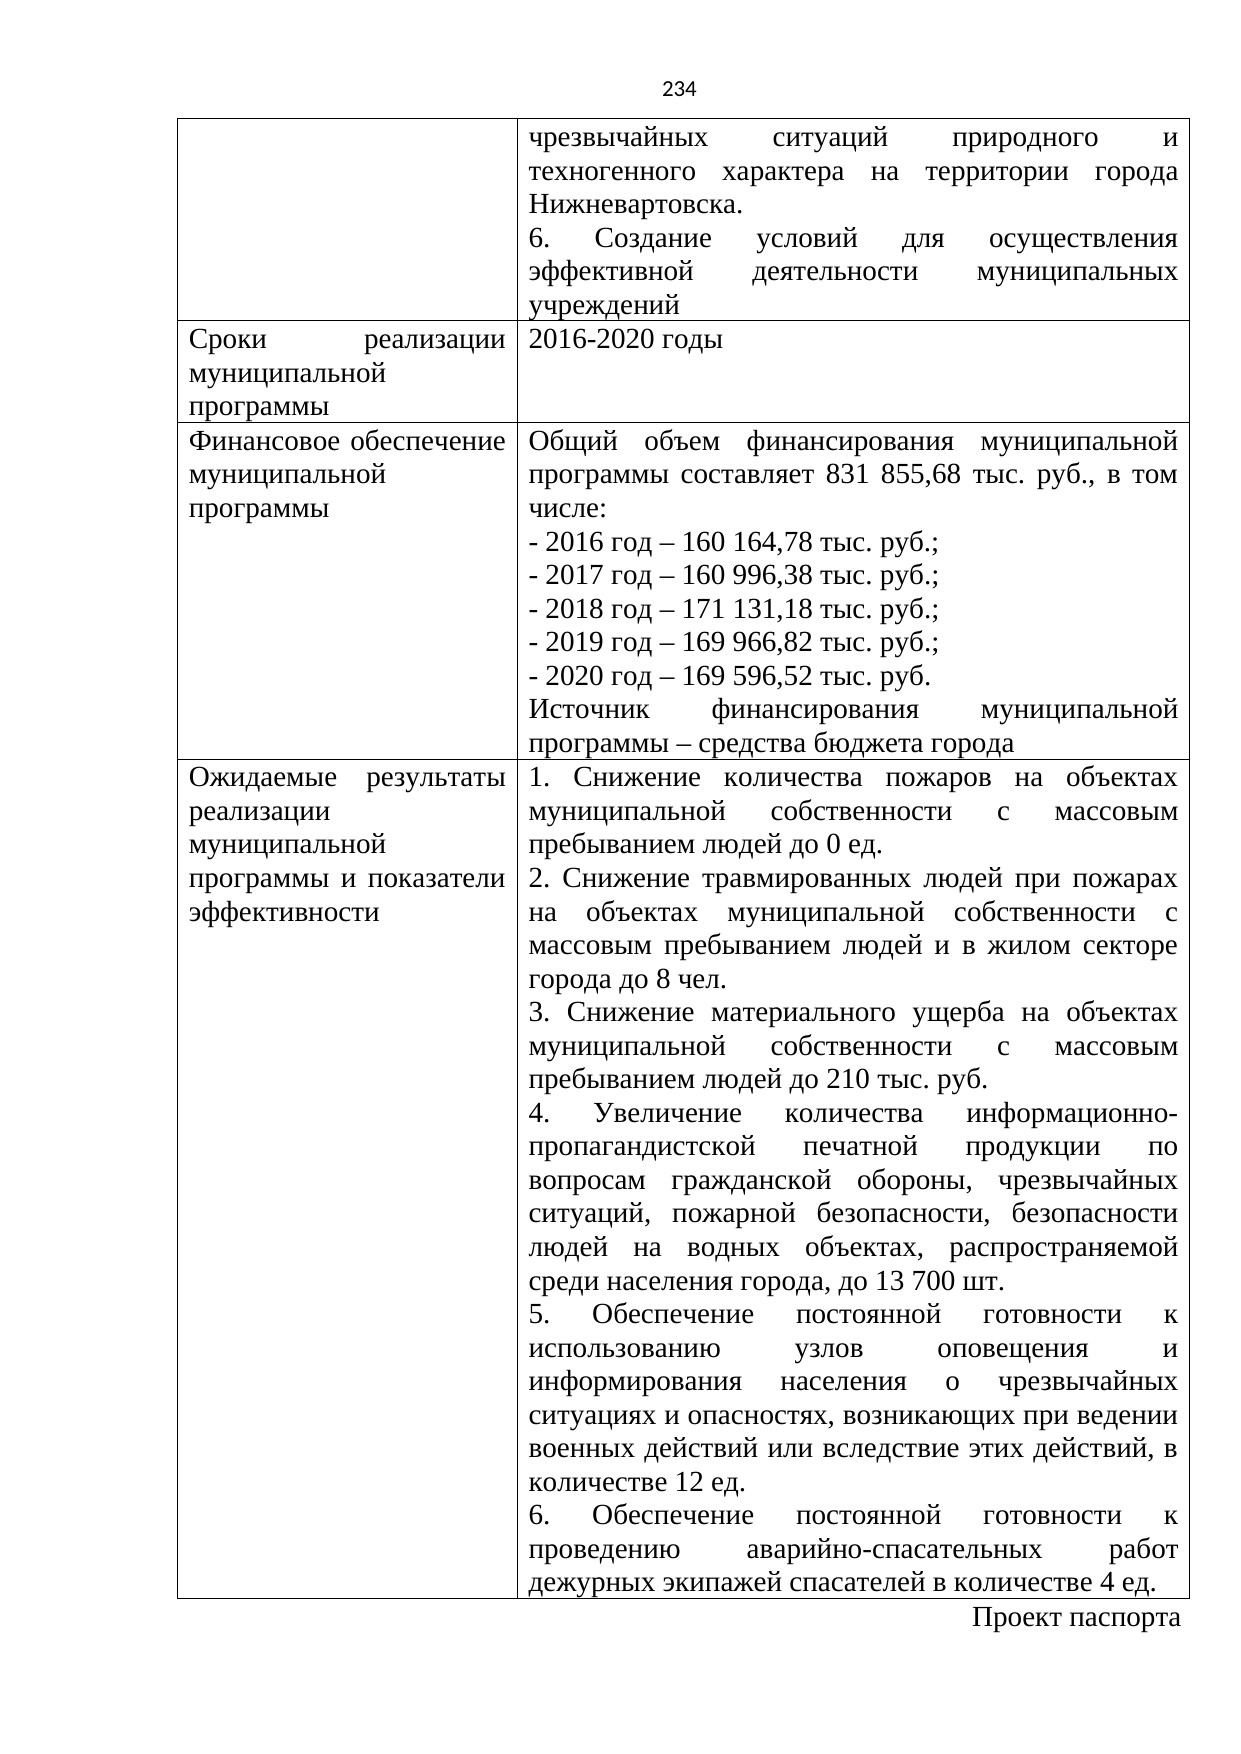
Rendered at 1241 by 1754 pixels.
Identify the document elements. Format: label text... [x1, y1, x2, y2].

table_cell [518, 119, 1189, 320]
table_cell Общий объем финансирования муниципальной программы составляет 831 855,68 тыс. руб., в том числе: - 2016 год – 160 164,78 тыс. руб.; - 2017 год – 160 996,38 тыс. руб.; - 2018 год – 171 131,18 тыс. руб.; - 2019 год – 169 966,82 тыс. руб.; - 2020 год – 169 596,52 тыс. руб. Источник финансирования муниципальной программы – средства бюджета города [518, 423, 1189, 758]
table_cell Сроки реализации муниципальной программы [178, 321, 517, 422]
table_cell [178, 119, 517, 320]
table_cell 2016-2020 годы [518, 321, 1189, 422]
table_cell 1. Снижение количества пожаров на объектах муниципальной собственности с массовым пребыванием людей до 0 ед. 2. Снижение травмированных людей при пожарах на объектах муниципальной собственности с массовым пребыванием людей и в жилом секторе города до 8 чел. 3. Снижение материального ущерба на объектах муниципальной собственности с массовым пребыванием людей до 210 тыс. руб. 4. Увеличение количества информационно-пропагандистской печатной продукции по вопросам гражданской обороны, чрезвычайных ситуаций, пожарной безопасности, безопасности людей на водных объектах, распространяемой среди населения города, до 13 700 шт. 5. Обеспечение постоянной готовности к использованию узлов оповещения и информирования населения о чрезвычайных ситуациях и опасностях, возникающих при ведении военных действий или вследствие этих действий, в количестве 12 ед. 6. Обеспечение постоянной готовности к проведению аварийно-спасательных работ дежурных экипажей спасателей в количестве 4 ед. [518, 760, 1189, 1598]
table_cell Ожидаемые результаты реализации муниципальной программы и показатели эффективности [178, 760, 517, 1598]
table_cell Финансовое обеспечение муниципальной программы [178, 423, 517, 758]
text Проект паспорта [177, 1599, 1181, 1633]
